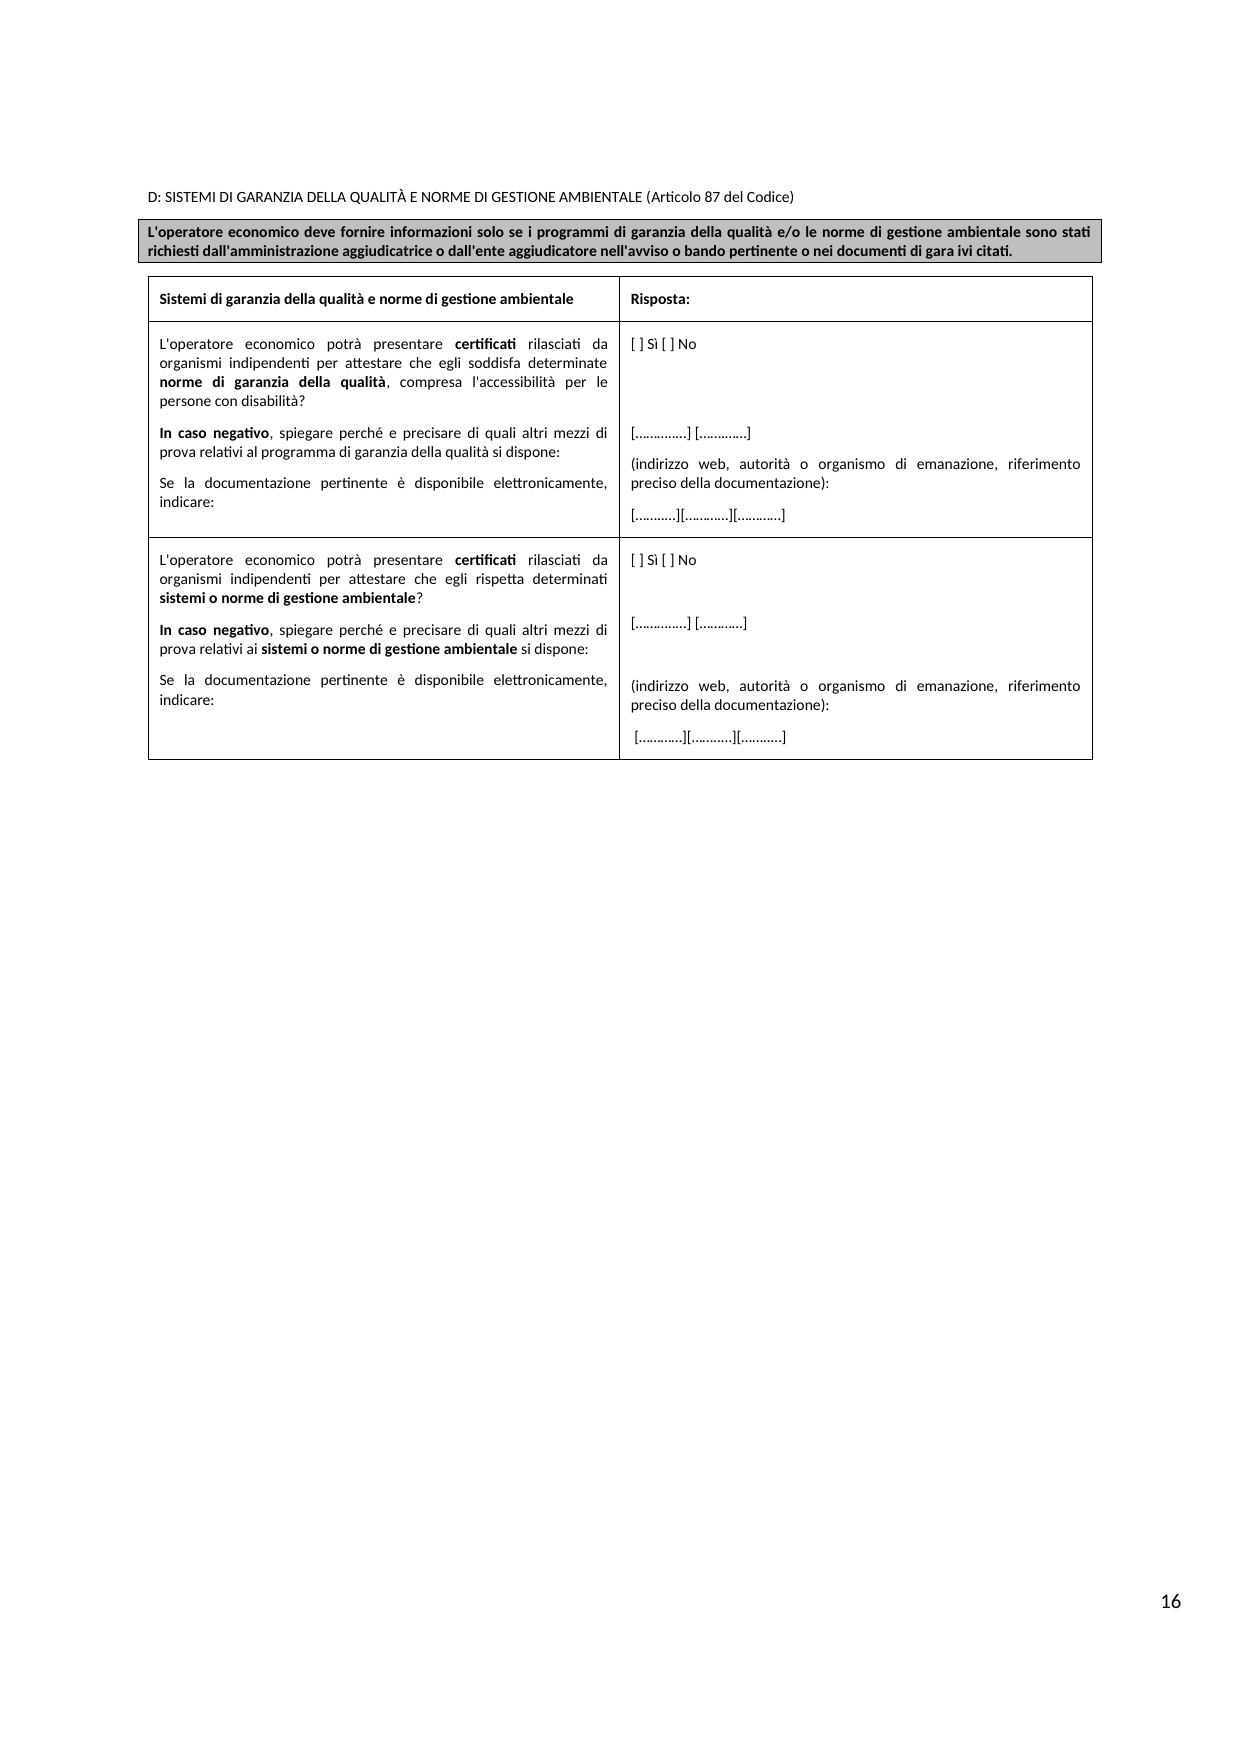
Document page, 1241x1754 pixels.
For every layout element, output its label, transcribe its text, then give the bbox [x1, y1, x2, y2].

text L'operatore economico deve fornire informazioni solo se i programmi di garanzia della qualità e/o le norme di gestione ambientale sono stati richiesti dall'amministrazione aggiudicatrice o dall'ente aggiudicatore nell'avviso o bando pertinente o nei documenti di gara ivi citati. [139, 220, 1101, 262]
table_header Risposta: [620, 277, 1092, 321]
table_cell [ ] Sì [ ] No [………..…] […………] (indirizzo web, autorità o organismo di emanazione, riferimento preciso della documentazione): […………][……..…][……..…] [620, 538, 1092, 759]
title D: SISTEMI di garanzia della qualità e norme di gestione ambientale (Articolo 87 del Codice) [148, 187, 1093, 206]
table_cell L'operatore economico potrà presentare certificati rilasciati da organismi indipendenti per attestare che egli rispetta determinati sistemi o norme di gestione ambientale? In caso negativo, spiegare perché e precisare di quali altri mezzi di prova relativi ai sistemi o norme di gestione ambientale si dispone: Se la documentazione pertinente è disponibile elettronicamente, indicare: [149, 538, 619, 759]
table_cell L'operatore economico potrà presentare certificati rilasciati da organismi indipendenti per attestare che egli soddisfa determinate norme di garanzia della qualità, compresa l'accessibilità per le persone con disabilità? In caso negativo, spiegare perché e precisare di quali altri mezzi di prova relativi al programma di garanzia della qualità si dispone: Se la documentazione pertinente è disponibile elettronicamente, indicare: [149, 322, 619, 537]
table_header Sistemi di garanzia della qualità e norme di gestione ambientale [149, 277, 619, 321]
table_cell [ ] Sì [ ] No [………..…] […….……] (indirizzo web, autorità o organismo di emanazione, riferimento preciso della documentazione): [……..…][…………][…………] [620, 322, 1092, 537]
